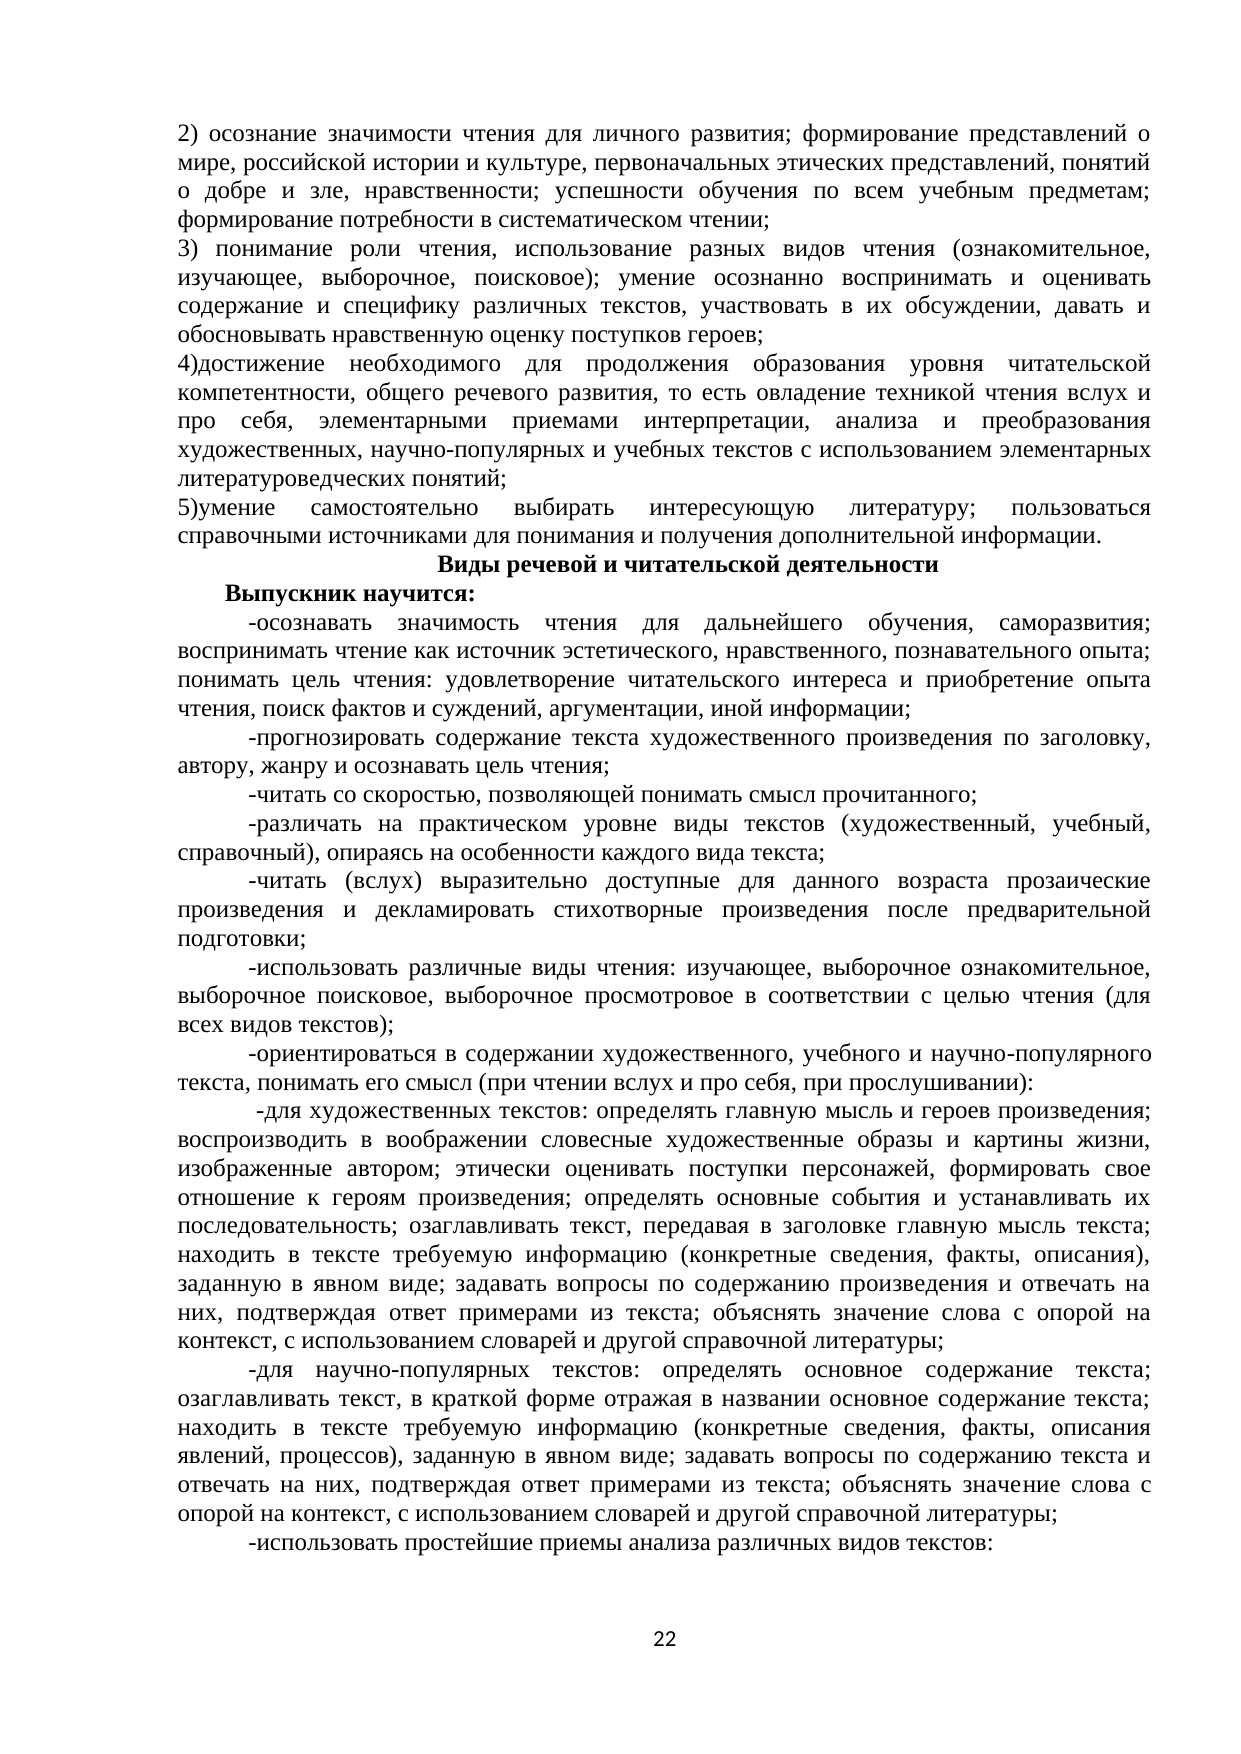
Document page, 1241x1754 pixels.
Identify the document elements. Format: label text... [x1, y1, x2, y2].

text 2) осознание значимости чтения для личного развития; формирование представлений о мире, российской истории и культуре, первоначальных этических представлений, понятий о добре и зле, нравственности; успешности обучения по всем учебным предметам; формирование потребности в систематическом чтении; [177, 118, 1152, 233]
text -прогнозировать содержание текста художественного произведения по заголовку, автору, жанру и осознавать цель чтения; [177, 722, 1152, 779]
text -использовать различные виды чтения: изучающее, выборочное ознакомительное, выборочное поисковое, выборочное просмотровое в соответствии с целью чтения (для всех видов текстов); [177, 952, 1152, 1038]
text -различать на практическом уровне виды текстов (художественный, учебный, справочный), опираясь на особенности каждого вида текста; [177, 808, 1152, 866]
text 3) понимание роли чтения, использование разных видов чтения (ознакомительное, изучающее, выборочное, поисковое); умение осознанно воспринимать и оценивать содержание и специфику различных текстов, участвовать в их обсуждении, давать и обосновывать нравственную оценку поступков героев; [177, 233, 1152, 348]
text Выпускник научится: [177, 578, 1152, 607]
text -для научно-популярных текстов: определять основное содержание текста; озаглавливать текст, в краткой форме отражая в названии основное содержание текста; находить в тексте требуемую информацию (конкретные сведения, факты, описания явлений, процессов), заданную в явном виде; задавать вопросы по содержанию текста и отвечать на них, подтверждая ответ примерами из текста; объяснять значение слова с опорой на контекст, с использованием словарей и другой справочной литературы; [177, 1354, 1152, 1527]
text -читать (вслух) выразительно доступные для данного возраста прозаические произведения и декламировать стихотворные произведения после предварительной подготовки; [177, 866, 1152, 952]
text 4)достижение необходимого для продолжения образования уровня читательской компетентности, общего речевого развития, то есть овладение техникой чтения вслух и про себя, элементарными приемами интерпретации, анализа и преобразования художественных, научно-популярных и учебных текстов с использованием элементарных литературоведческих понятий; [177, 348, 1152, 492]
text -использовать простейшие приемы анализа различных видов текстов: [177, 1527, 1152, 1556]
text -для художественных текстов: определять главную мысль и героев произведения; воспроизводить в воображении словесные художественные образы и картины жизни, изображенные автором; этически оценивать поступки персонажей, формировать свое отношение к героям произведения; определять основные события и устанавливать их последовательность; озаглавливать текст, передавая в заголовке главную мысль текста; находить в тексте требуемую информацию (конкретные сведения, факты, описания), заданную в явном виде; задавать вопросы по содержанию произведения и отвечать на них, подтверждая ответ примерами из текста; объяснять значение слова с опорой на контекст, с использованием словарей и другой справочной литературы; [177, 1096, 1152, 1354]
text 5)умение самостоятельно выбирать интересующую литературу; пользоваться справочными источниками для понимания и получения дополнительной информации. [177, 492, 1152, 549]
text Виды речевой и читательской деятельности [177, 549, 1152, 578]
text -читать со скоростью, позволяющей понимать смысл прочитанного; [177, 779, 1152, 808]
text -ориентироваться в содержании художественного, учебного и научно-популярного текста, понимать его смысл (при чтении вслух и про себя, при прослушивании): [177, 1038, 1152, 1096]
text -осознавать значимость чтения для дальнейшего обучения, саморазвития; воспринимать чтение как источник эстетического, нравственного, познавательного опыта; понимать цель чтения: удовлетворение читательского интереса и приобретение опыта чтения, поиск фактов и суждений, аргументации, иной информации; [177, 607, 1152, 722]
